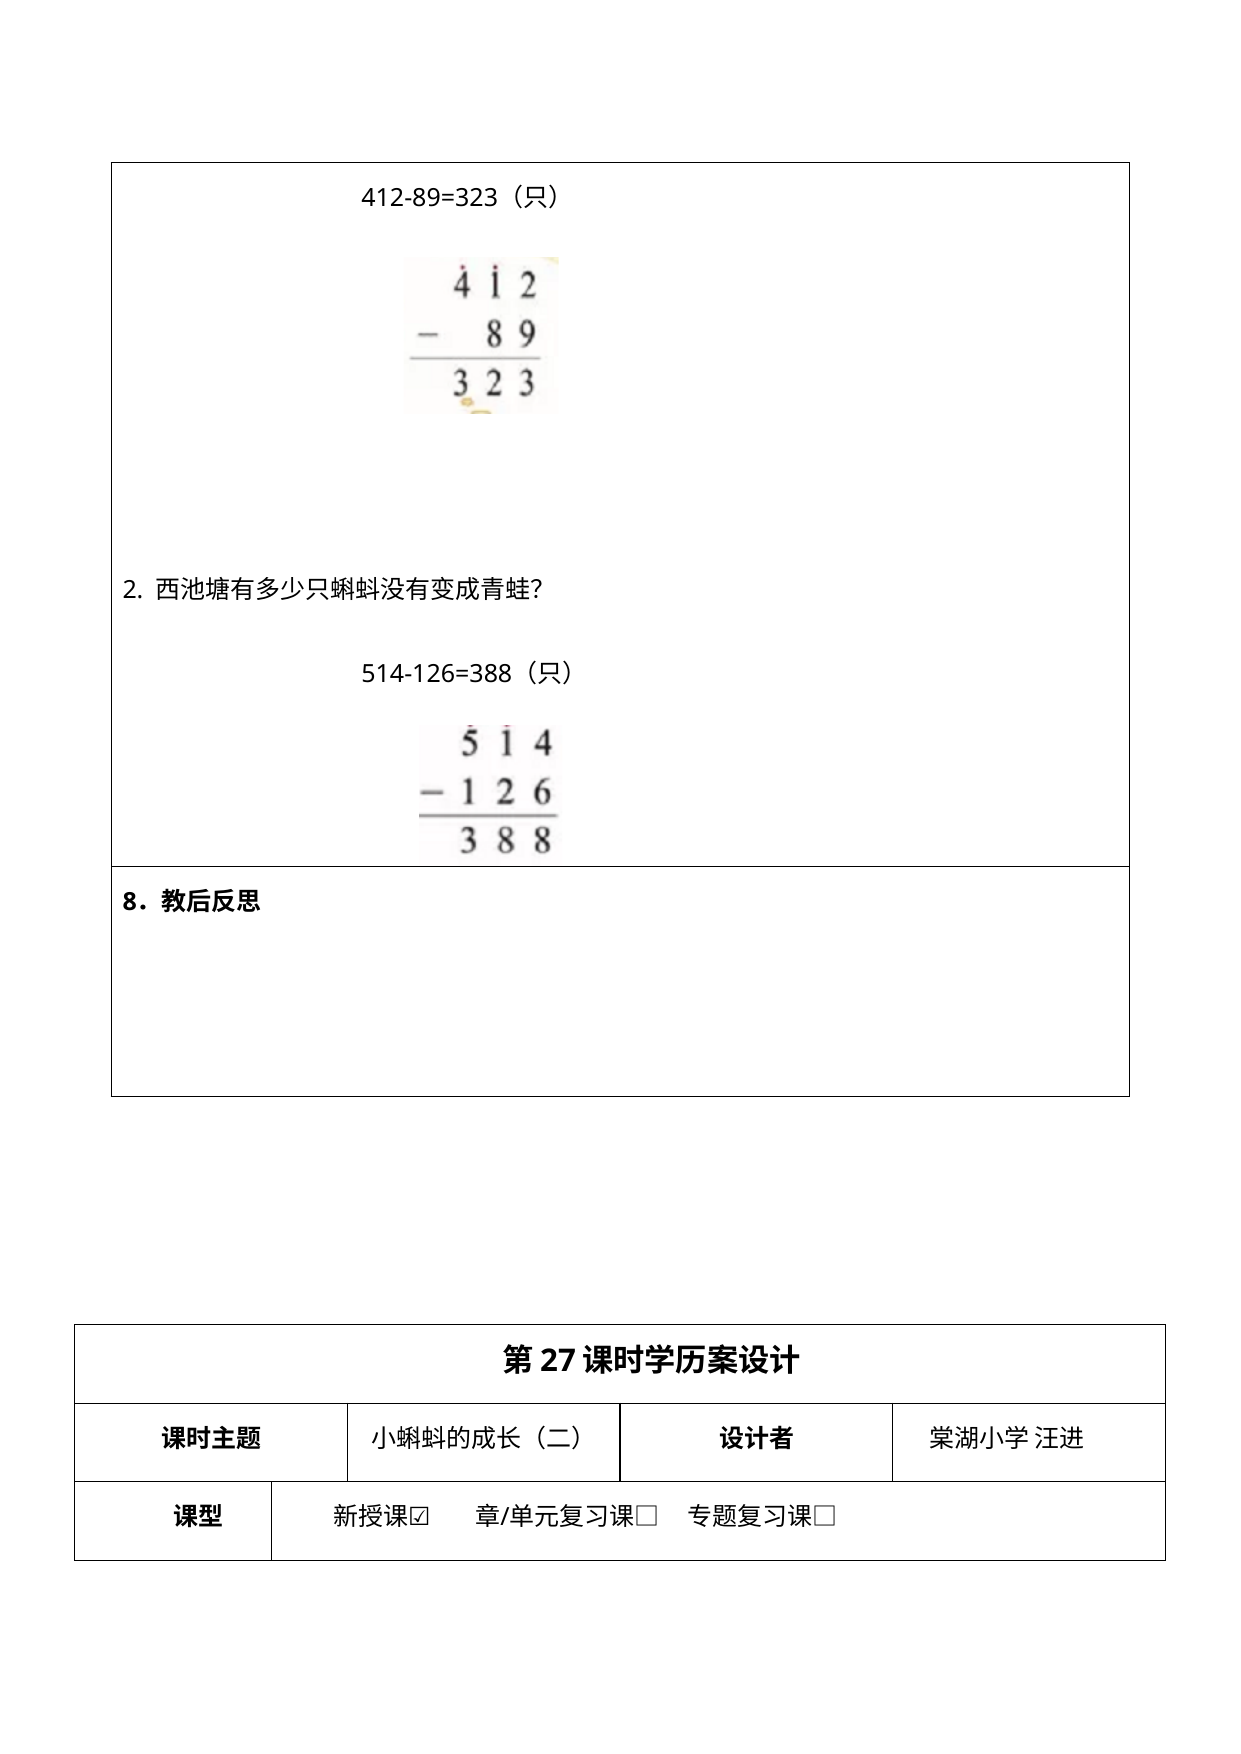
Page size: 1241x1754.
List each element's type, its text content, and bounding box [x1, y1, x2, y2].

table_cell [272, 1482, 1165, 1560]
table_header 第27课时学历案设计 [75, 1325, 1165, 1403]
table_cell 课时主题 [75, 1404, 347, 1481]
picture [403, 257, 559, 414]
table_cell 设计者 [621, 1404, 892, 1481]
table_cell 8．教后反思 [112, 867, 1129, 1096]
table_cell 棠湖小学 汪进 [893, 1404, 1165, 1481]
table_cell 课型 [75, 1482, 271, 1560]
table_cell 小蝌蚪的成长（二） [348, 1404, 619, 1481]
picture [419, 725, 563, 866]
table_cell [112, 163, 1129, 866]
